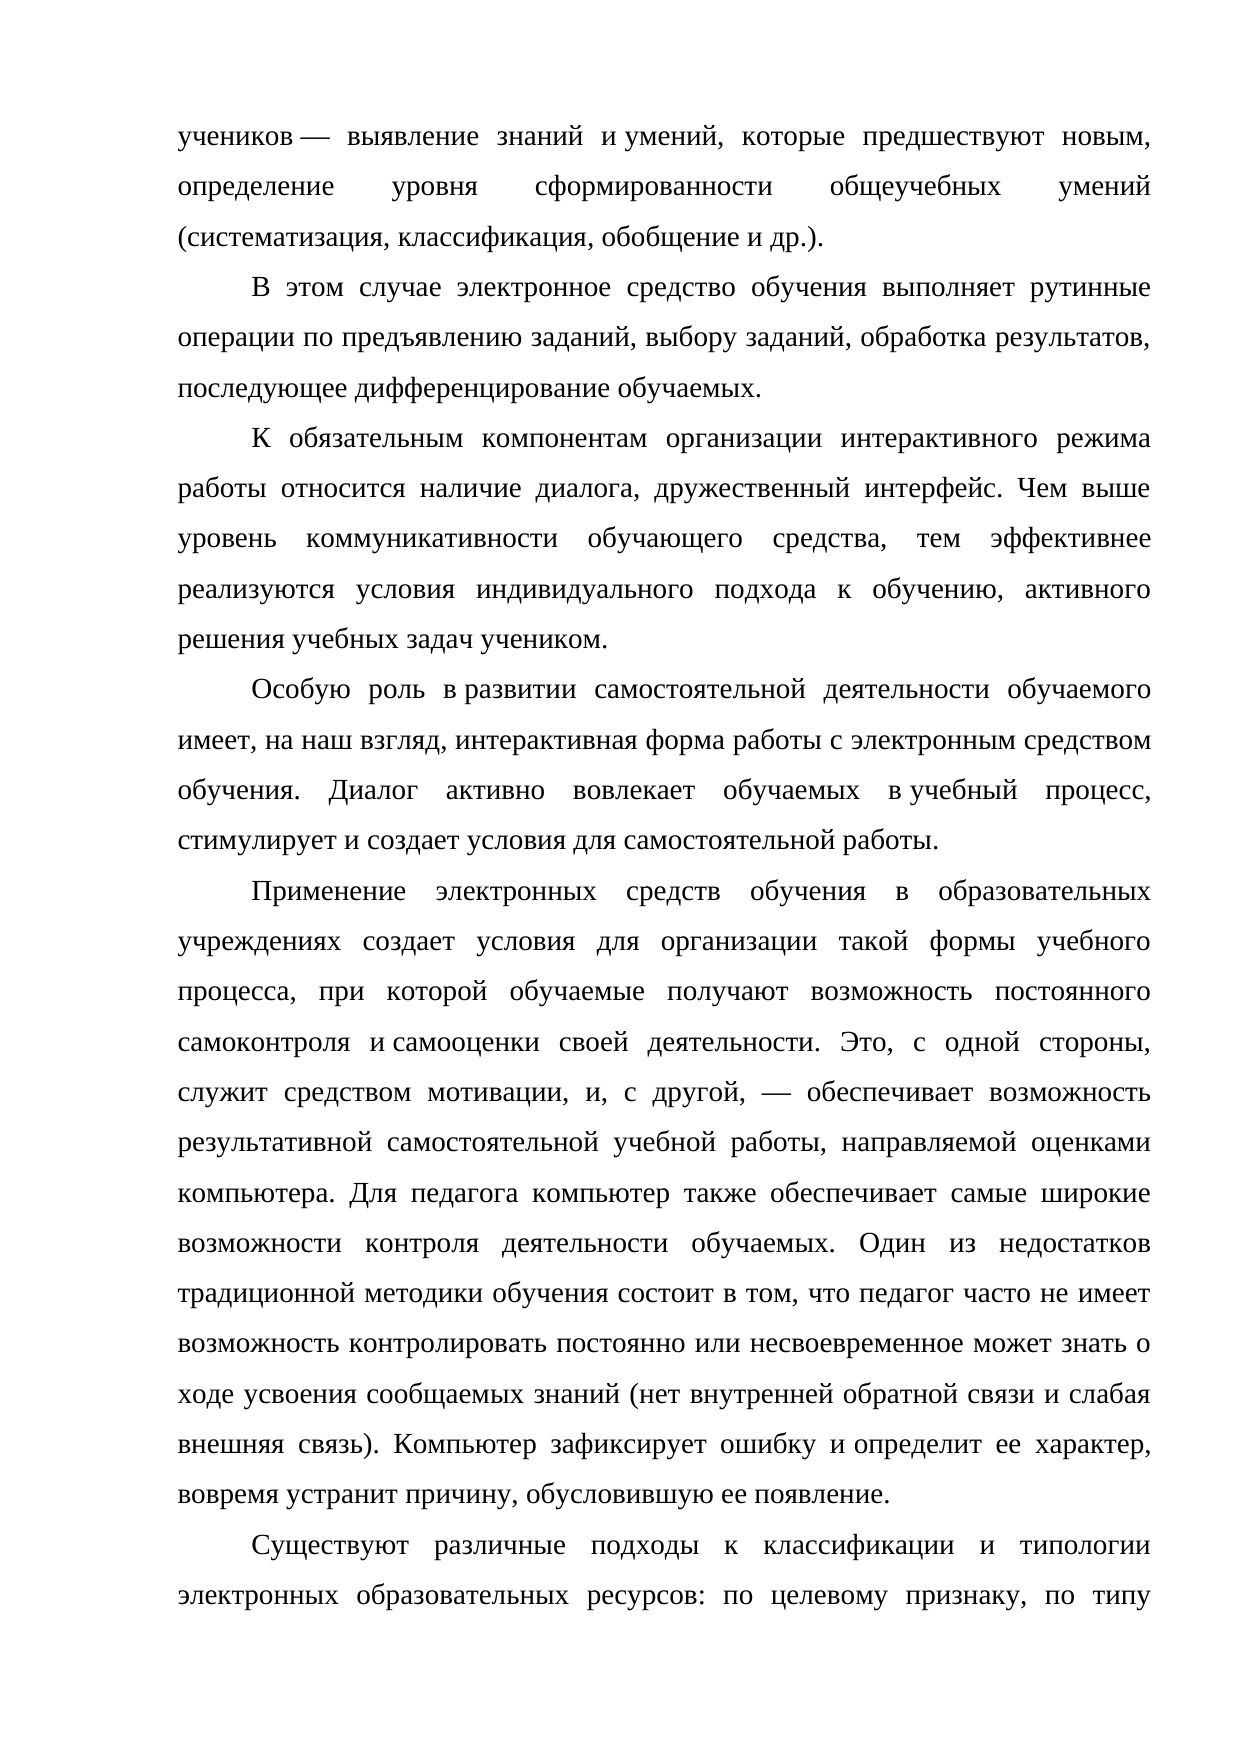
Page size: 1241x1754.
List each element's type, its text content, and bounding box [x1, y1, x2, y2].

text Применение электронных средств обучения в образовательных учреждениях создает условия для организации такой формы учебного процесса, при которой обучаемые получают возможность постоянного самоконтроля и самооценки своей деятельности. Это, с одной стороны, служит средством мотивации, и, с другой, — обеспечивает возможность результативной самостоятельной учебной работы, направляемой оценками компьютера. Для педагога компьютер также обеспечивает самые широкие возможности контроля деятельности обучаемых. Один из недостатков традиционной методики обучения состоит в том, что педагог часто не имеет возможность контролировать постоянно или несвоевременное может знать о ходе усвоения сообщаемых знаний (нет внутренней обратной связи и слабая внешняя связь). Компьютер зафиксирует ошибку и определит ее характер, вовремя устранит причину, обусловившую ее появление. [177, 873, 1152, 1510]
text К обязательным компонентам организации интерактивного режима работы относится наличие диалога, дружественный интерфейс. Чем выше уровень коммуникативности обучающего средства, тем эффективнее реализуются условия индивидуального подхода к обучению, активного решения учебных задач учеником. [177, 420, 1152, 655]
text Особую роль в развитии самостоятельной деятельности обучаемого имеет, на наш взгляд, интерактивная форма работы с электронным средством обучения. Диалог активно вовлекает обучаемых в учебный процесс, стимулирует и создает условия для самостоятельной работы. [177, 672, 1152, 856]
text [177, 118, 1152, 252]
text В этом случае электронное средство обучения выполняет рутинные операции по предъявлению заданий, выбору заданий, обработка результатов, последующее дифференцирование обучаемых. [177, 269, 1152, 403]
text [177, 1527, 1152, 1611]
